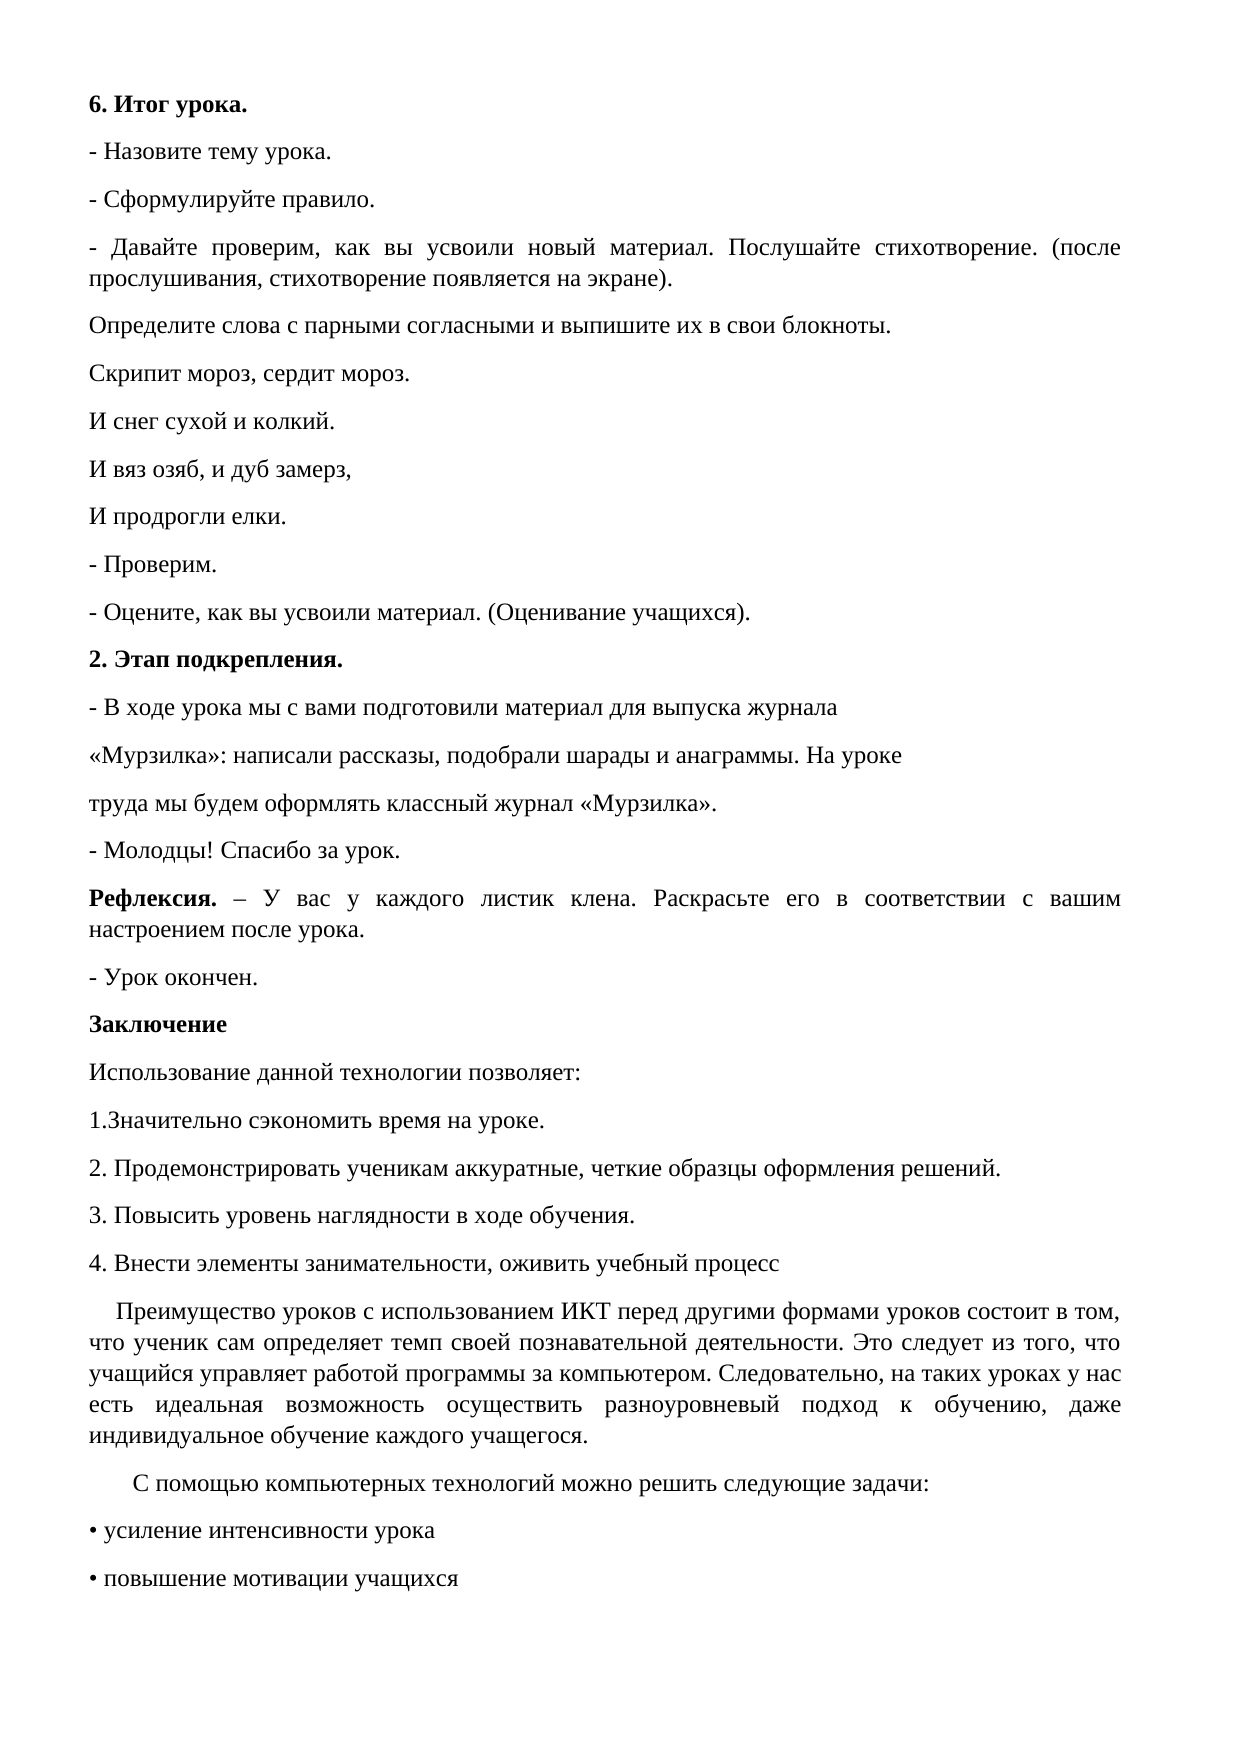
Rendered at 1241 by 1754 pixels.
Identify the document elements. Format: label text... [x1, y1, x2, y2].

text - Давайте проверим, как вы усвоили новый материал. Послушайте стихотворение. (после прослушивания, стихотворение появляется на экране). [89, 232, 1122, 292]
text Скрипит мороз, сердит мороз. [89, 358, 1122, 387]
text • усиление интенсивности урока [89, 1515, 1122, 1544]
text - Молодцы! Спасибо за урок. [89, 835, 1122, 864]
text Определите слова с парными согласными и выпишите их в свои блокноты. [89, 311, 1122, 339]
text • повышение мотивации учащихся [89, 1563, 1122, 1592]
text Рефлексия. – У вас у каждого листик клена. Раскрасьте его в соответствии с вашим настроением после урока. [89, 883, 1122, 943]
text Заключение [89, 1009, 1122, 1038]
text - В ходе урока мы с вами подготовили материал для выпуска журнала [89, 692, 1122, 721]
text И продрогли елки. [89, 501, 1122, 530]
text 2. Продемонстрировать ученикам аккуратные, четкие образцы оформления решений. [89, 1153, 1122, 1181]
text 1.Значительно сэкономить время на уроке. [89, 1105, 1122, 1134]
text 2. Этап подкрепления. [89, 644, 1122, 673]
text 6. Итог урока. [89, 89, 1122, 117]
text Преимущество уроков с использованием ИКТ перед другими формами уроков состоит в том, что ученик сам определяет темп своей познавательной деятельности. Это следует из того, что учащийся управляет работой программы за компьютером. Следовательно, на таких уроках у нас есть идеальная возможность осуществить разноуровневый подход к обучению, даже индивидуальное обучение каждого учащегося. [89, 1296, 1122, 1449]
text И вяз озяб, и дуб замерз, [89, 454, 1122, 482]
text - Урок окончен. [89, 962, 1122, 991]
text - Проверим. [89, 549, 1122, 578]
text 3. Повысить уровень наглядности в ходе обучения. [89, 1200, 1122, 1229]
text С помощью компьютерных технологий можно решить следующие задачи: [89, 1468, 1122, 1496]
text - Оцените, как вы усвоили материал. (Оценивание учащихся). [89, 597, 1122, 626]
text - Сформулируйте правило. [89, 184, 1122, 213]
text 4. Внести элементы занимательности, оживить учебный процесс [89, 1248, 1122, 1277]
text труда мы будем оформлять классный журнал «Мурзилка». [89, 788, 1122, 816]
text - Назовите тему урока. [89, 136, 1122, 165]
text Использование данной технологии позволяет: [89, 1057, 1122, 1086]
text И снег сухой и колкий. [89, 406, 1122, 435]
text «Мурзилка»: написали рассказы, подобрали шарады и анаграммы. На уроке [89, 740, 1122, 769]
